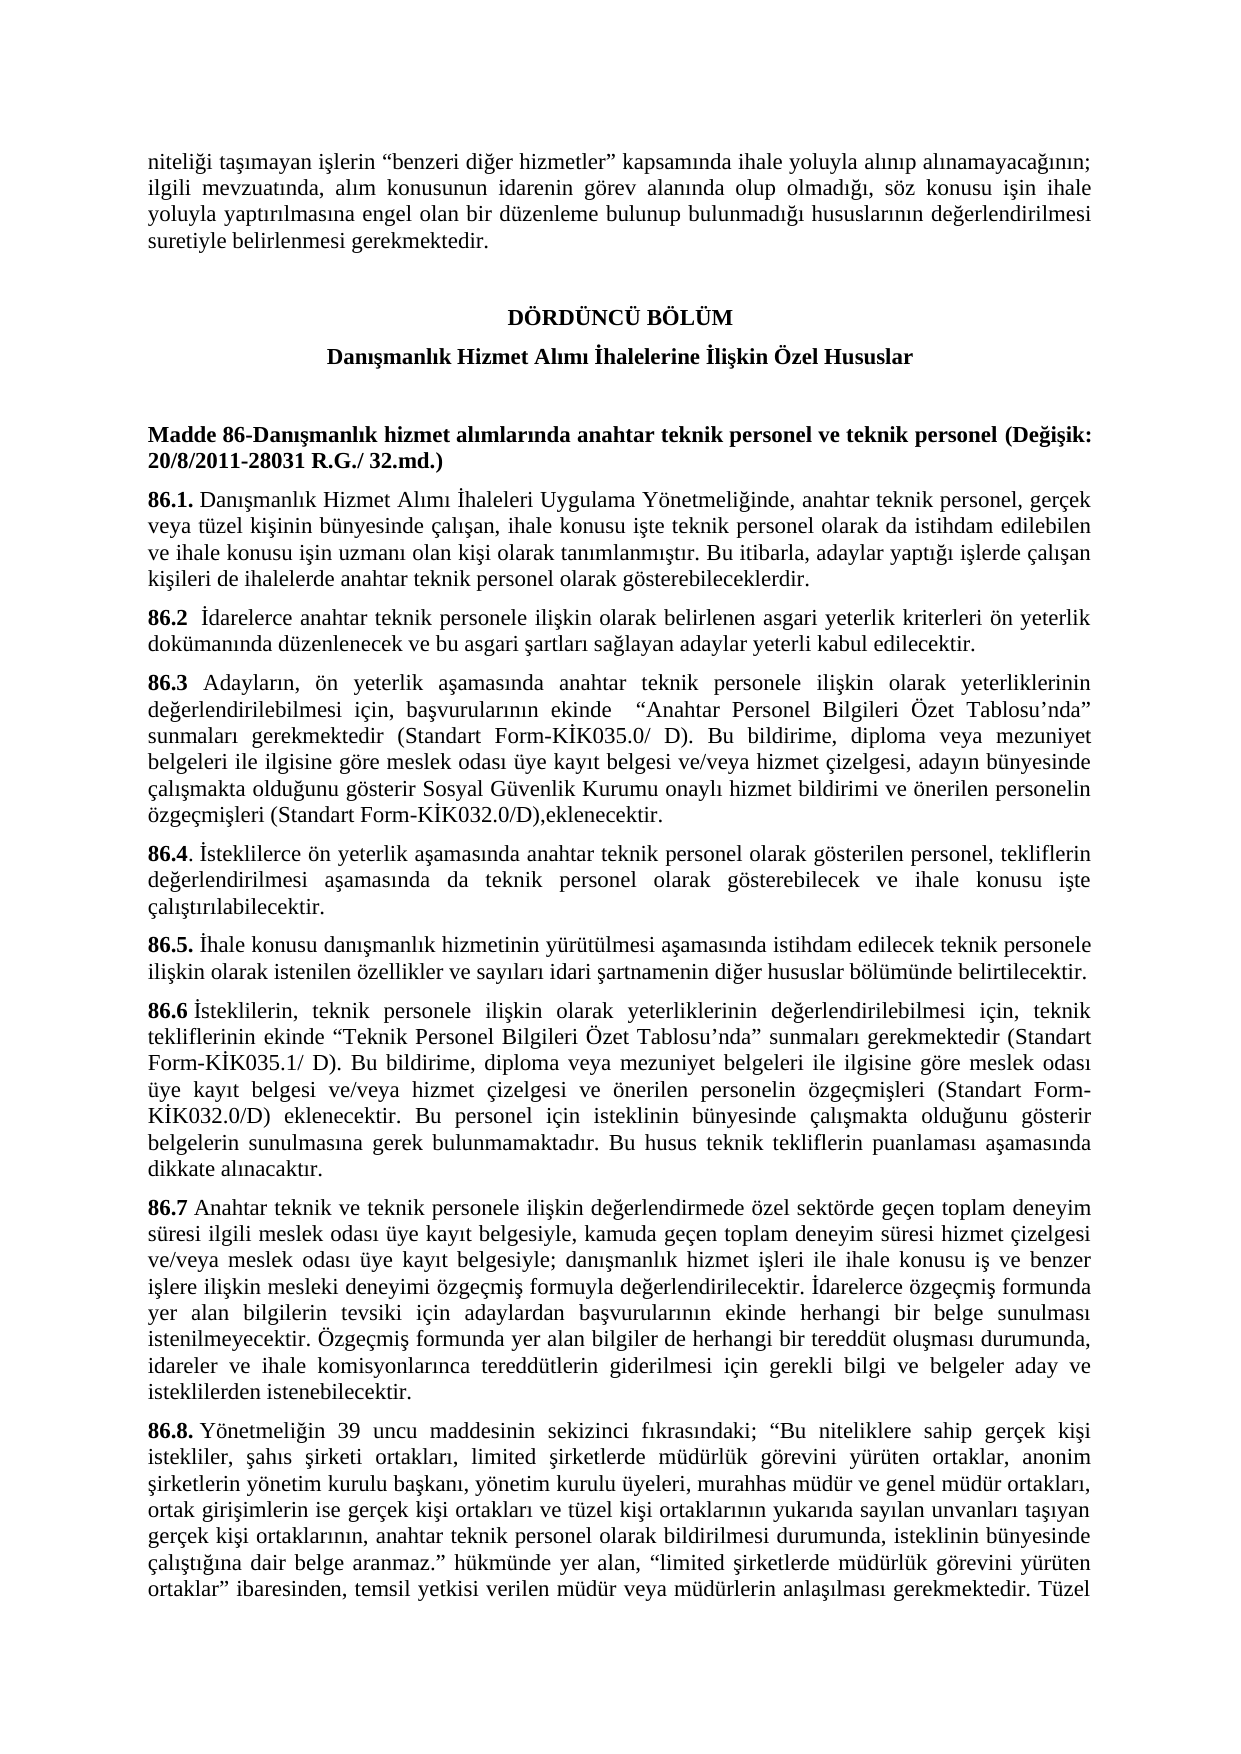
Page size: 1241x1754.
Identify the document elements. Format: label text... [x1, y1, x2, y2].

text DÖRDÜNCÜ BÖLÜM [148, 304, 1092, 331]
text 86.3 Adayların, ön yeterlik aşamasında anahtar teknik personele ilişkin olarak yeterliklerinin değerlendirilebilmesi için, başvurularının ekinde “Anahtar Personel Bilgileri Özet Tablosu’nda” sunmaları gerekmektedir (Standart Form-KİK035.0/ D). Bu bildirime, diploma veya mezuniyet belgeleri ile ilgisine göre meslek odası üye kayıt belgesi ve/veya hizmet çizelgesi, adayın bünyesinde çalışmakta olduğunu gösterir Sosyal Güvenlik Kurumu onaylı hizmet bildirimi ve önerilen personelin özgeçmişleri (Standart Form-KİK032.0/D),eklenecektir. [148, 669, 1092, 827]
text 86.5. İhale konusu danışmanlık hizmetinin yürütülmesi aşamasında istihdam edilecek teknik personele ilişkin olarak istenilen özellikler ve sayıları idari şartnamenin diğer hususlar bölümünde belirtilecektir. [148, 932, 1092, 984]
text Madde 86-Danışmanlık hizmet alımlarında anahtar teknik personel ve teknik personel (Değişik: 20/8/2011-28031 R.G./ 32.md.) [148, 421, 1092, 474]
text Danışmanlık Hizmet Alımı İhalelerine İlişkin Özel Hususlar [148, 343, 1092, 370]
text 86.7 Anahtar teknik ve teknik personele ilişkin değerlendirmede özel sektörde geçen toplam deneyim süresi ilgili meslek odası üye kayıt belgesiyle, kamuda geçen toplam deneyim süresi hizmet çizelgesi ve/veya meslek odası üye kayıt belgesiyle; danışmanlık hizmet işleri ile ihale konusu iş ve benzer işlere ilişkin mesleki deneyimi özgeçmiş formuyla değerlendirilecektir. İdarelerce özgeçmiş formunda yer alan bilgilerin tevsiki için adaylardan başvurularının ekinde herhangi bir belge sunulması istenilmeyecektir. Özgeçmiş formunda yer alan bilgiler de herhangi bir tereddüt oluşması durumunda, idareler ve ihale komisyonlarınca tereddütlerin giderilmesi için gerekli bilgi ve belgeler aday ve isteklilerden istenebilecektir. [148, 1194, 1092, 1404]
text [148, 148, 1092, 253]
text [148, 1417, 1092, 1602]
text 86.4. İsteklilerce ön yeterlik aşamasında anahtar teknik personel olarak gösterilen personel, tekliflerin değerlendirilmesi aşamasında da teknik personel olarak gösterebilecek ve ihale konusu işte çalıştırılabilecektir. [148, 840, 1092, 919]
text 86.6 İsteklilerin, teknik personele ilişkin olarak yeterliklerinin değerlendirilebilmesi için, teknik tekliflerinin ekinde “Teknik Personel Bilgileri Özet Tablosu’nda” sunmaları gerekmektedir (Standart Form-KİK035.1/ D). Bu bildirime, diploma veya mezuniyet belgeleri ile ilgisine göre meslek odası üye kayıt belgesi ve/veya hizmet çizelgesi ve önerilen personelin özgeçmişleri (Standart Form-KİK032.0/D) eklenecektir. Bu personel için isteklinin bünyesinde çalışmakta olduğunu gösterir belgelerin sunulmasına gerek bulunmamaktadır. Bu husus teknik tekliflerin puanlaması aşamasında dikkate alınacaktır. [148, 997, 1092, 1181]
text 86.2 İdarelerce anahtar teknik personele ilişkin olarak belirlenen asgari yeterlik kriterleri ön yeterlik dokümanında düzenlenecek ve bu asgari şartları sağlayan adaylar yeterli kabul edilecektir. [148, 604, 1092, 657]
text 86.1. Danışmanlık Hizmet Alımı İhaleleri Uygulama Yönetmeliğinde, anahtar teknik personel, gerçek veya tüzel kişinin bünyesinde çalışan, ihale konusu işte teknik personel olarak da istihdam edilebilen ve ihale konusu işin uzmanı olan kişi olarak tanımlanmıştır. Bu itibarla, adaylar yaptığı işlerde çalışan kişileri de ihalelerde anahtar teknik personel olarak gösterebileceklerdir. [148, 486, 1092, 592]
